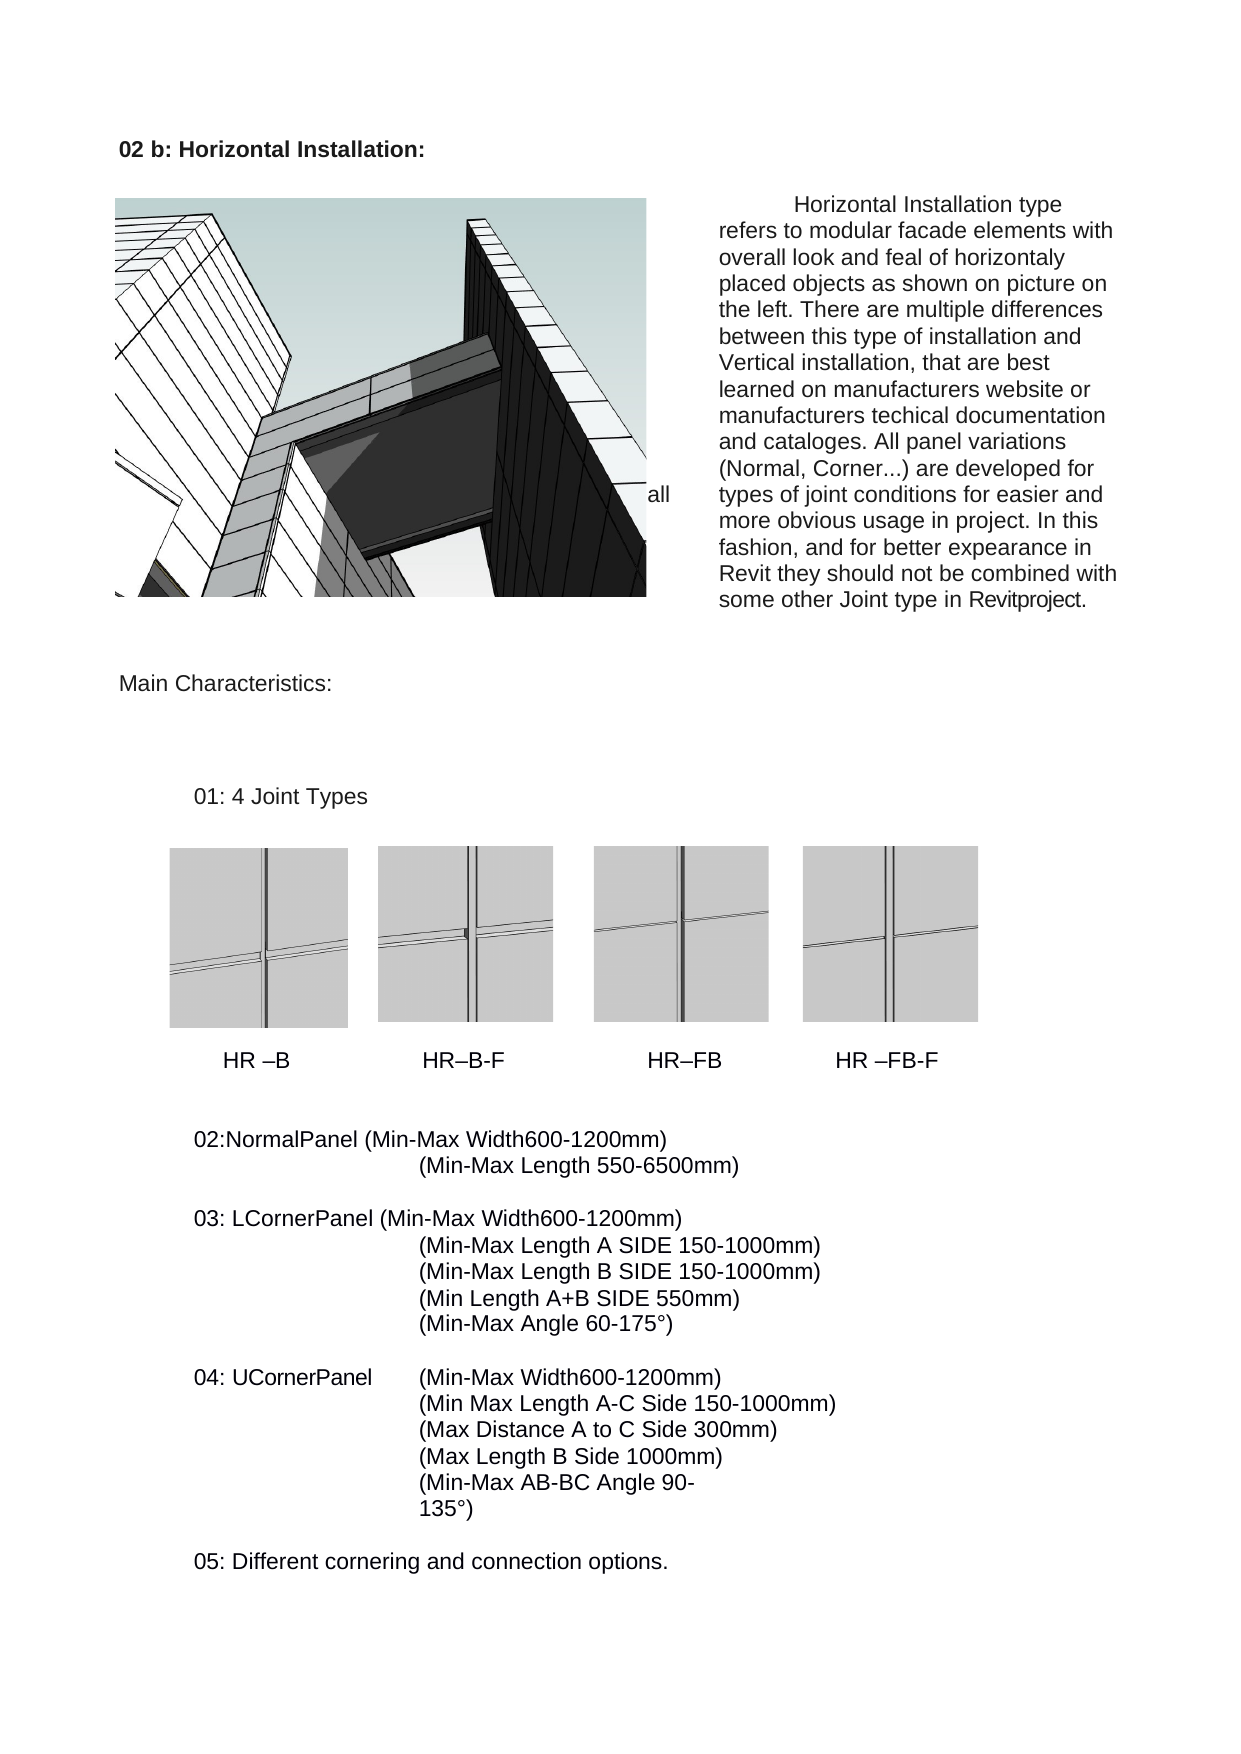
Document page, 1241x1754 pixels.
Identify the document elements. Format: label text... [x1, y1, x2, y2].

picture [593, 846, 769, 1022]
text Horizontal Installation type refers to modular facade elements with overall look and feal of horizontaly placed objects as shown on picture on the left. There are multiple differences between this type of installation and Vertical installation, that are best learned on manufacturers website or manufacturers techical documentation and cataloges. All panel variations (Normal, Corner...) are developed for [718, 191, 1115, 481]
text 05: Different cornering and connection options. [193, 1548, 1163, 1574]
text (Min-Max Angle 60-175°) [418, 1311, 1163, 1337]
text (Min-Max Length 550-6500mm) [418, 1152, 1163, 1178]
text (Min Max Length A-C Side 150-1000mm) (Max Distance A to C Side 300mm) [418, 1390, 838, 1443]
text all types of joint conditions for easier and more obvious usage in project. In this fashion, and for better expearance in Revit they should not be combined with some other Joint type in Revitproject. [647, 481, 1117, 613]
text (Min-Max Length A SIDE 150-1000mm) (Min-Max Length B SIDE 150-1000mm) (Min Length A+B SIDE 550mm) [418, 1232, 821, 1311]
subtitle b: Horizontal Installation: [118, 136, 1163, 162]
picture [802, 846, 979, 1022]
text Main Characteristics: [118, 670, 1163, 697]
text 02:NormalPanel (Min-Max Width600-1200mm) [193, 1126, 1163, 1152]
text 01: 4 Joint Types [193, 783, 1163, 809]
picture [378, 846, 554, 1022]
picture [169, 848, 348, 1028]
picture [115, 198, 647, 597]
text 04: UCornerPanel (Min-Max Width600-1200mm) [193, 1363, 1163, 1390]
text 03: LCornerPanel (Min-Max Width600-1200mm) [193, 1205, 1163, 1232]
text (Max Length B Side 1000mm) (Min-Max AB-BC Angle 90- 135°) [418, 1443, 723, 1522]
